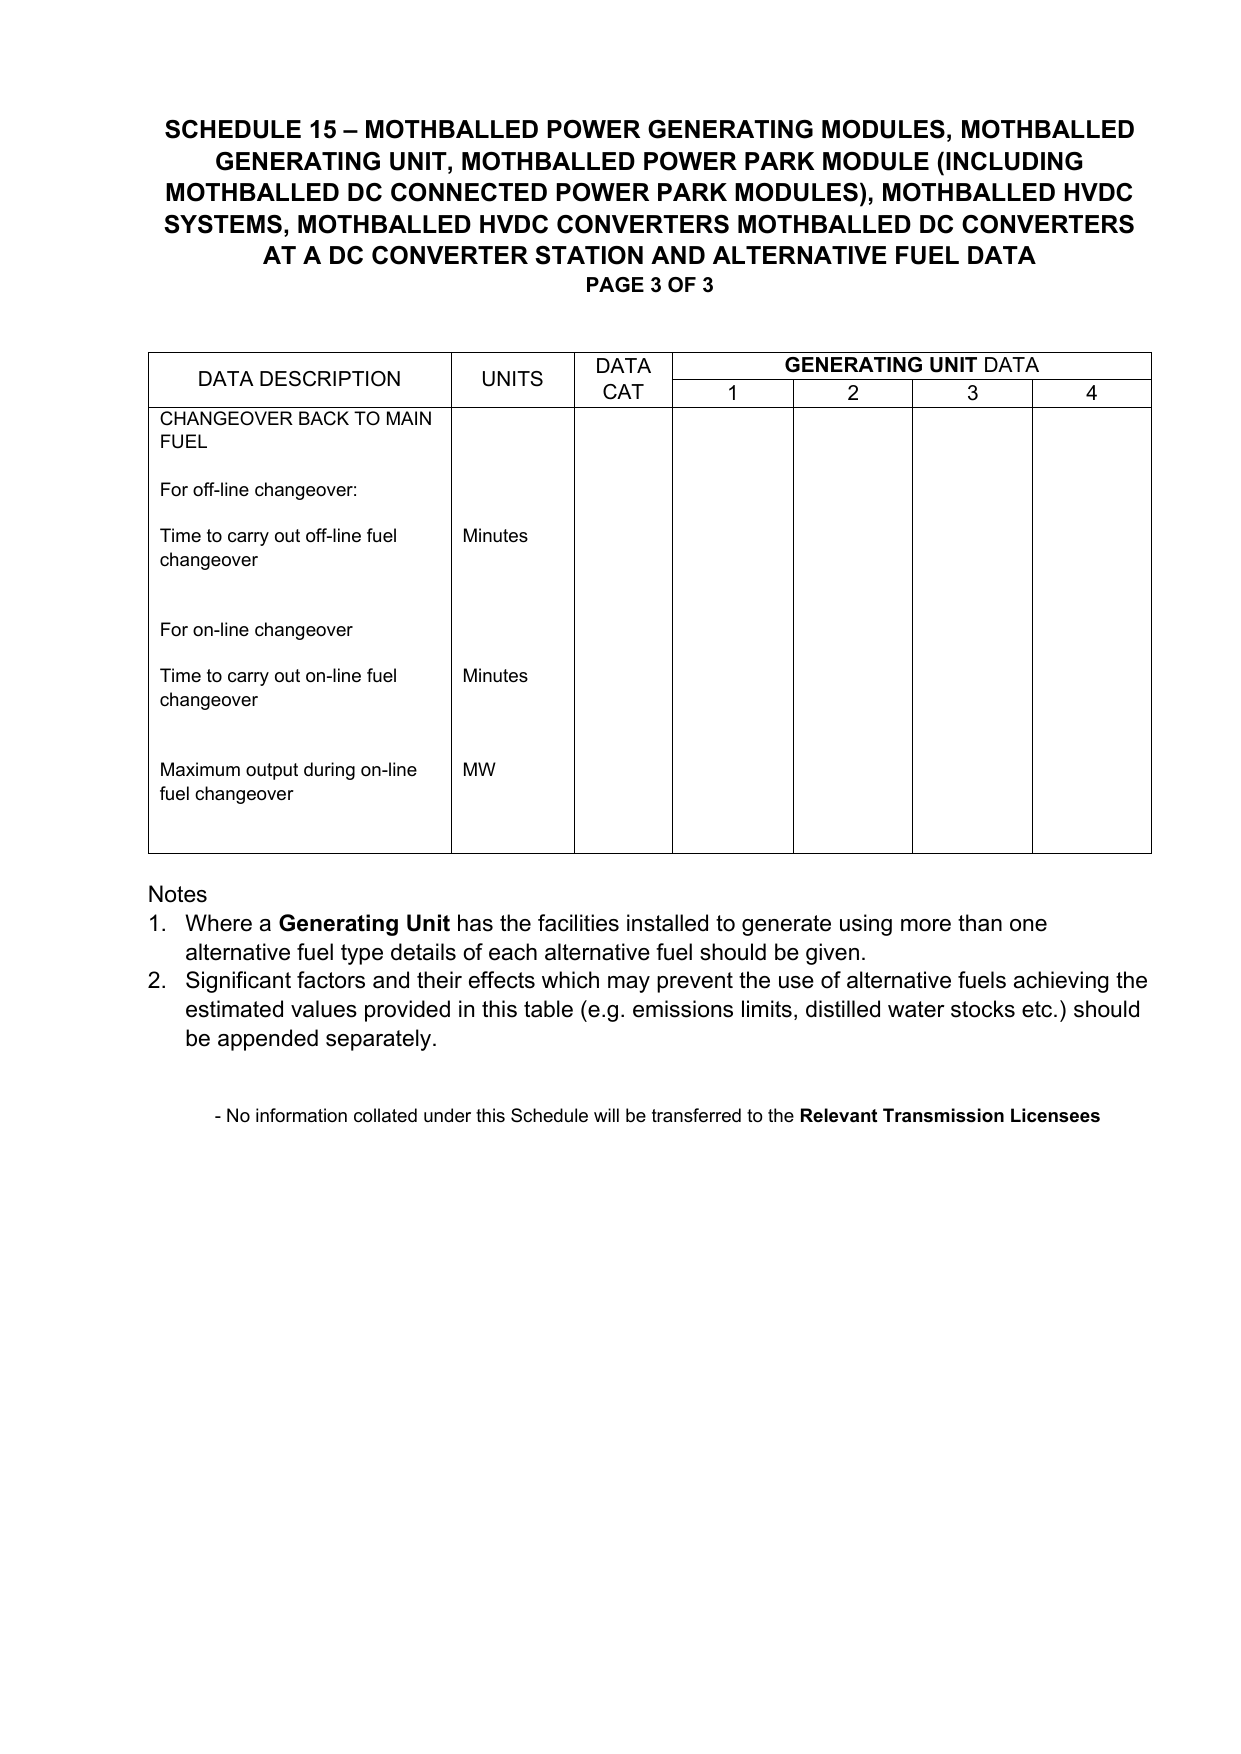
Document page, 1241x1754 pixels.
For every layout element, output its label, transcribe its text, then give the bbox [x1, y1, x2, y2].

text - No information collated under this Schedule will be transferred to the Relevant Transmission Licensees [214, 1104, 1152, 1126]
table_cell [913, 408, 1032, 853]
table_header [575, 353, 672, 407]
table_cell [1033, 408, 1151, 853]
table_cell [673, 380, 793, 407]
text Notes [148, 881, 1152, 907]
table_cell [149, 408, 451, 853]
list Where a Generating Unit has the facilities installed to generate using more than one alternative fuel type details of each alternative fuel should be given. [148, 909, 1152, 965]
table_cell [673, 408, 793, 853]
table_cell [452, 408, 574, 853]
text PAGE 3 OF 3 [148, 273, 1152, 297]
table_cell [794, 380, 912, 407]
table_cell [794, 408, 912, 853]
text SCHEDULE 15 – MOTHBALLED POWER GENERATING MODULES, MOTHBALLED GENERATING UNIT, MOTHBALLED POWER PARK MODULE (INCLUDING MOTHBALLED DC CONNECTED POWER PARK MODULES), MOTHBALLED HVDC SYSTEMS, MOTHBALLED HVDC CONVERTERS MOTHBALLED DC CONVERTERS AT A DC CONVERTER STATION AND ALTERNATIVE FUEL DATA [148, 115, 1152, 270]
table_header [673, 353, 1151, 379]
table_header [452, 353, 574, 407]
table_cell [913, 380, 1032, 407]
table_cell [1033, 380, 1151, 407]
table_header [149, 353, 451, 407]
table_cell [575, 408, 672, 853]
list Significant factors and their effects which may prevent the use of alternative fuels achieving the estimated values provided in this table (e.g. emissions limits, distilled water stocks etc.) should be appended separately. [148, 967, 1152, 1052]
